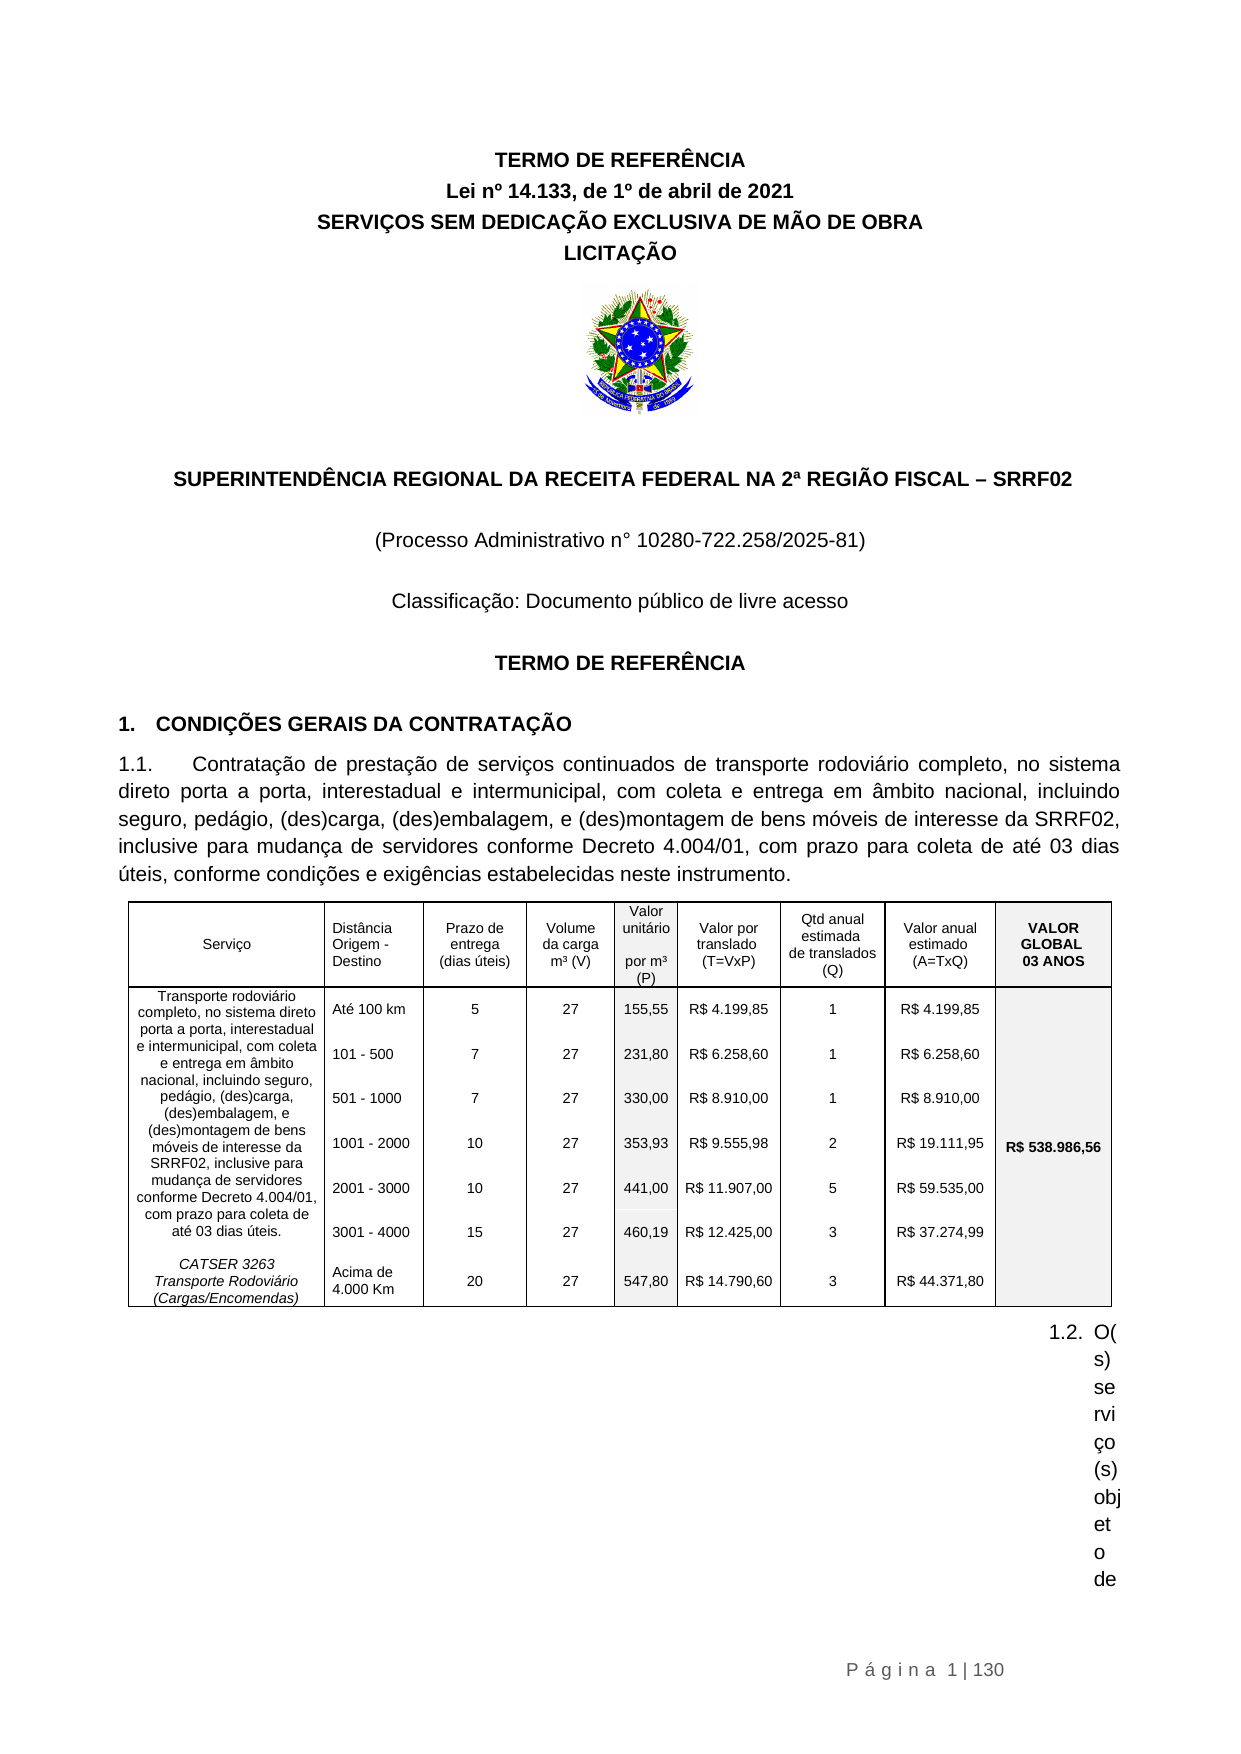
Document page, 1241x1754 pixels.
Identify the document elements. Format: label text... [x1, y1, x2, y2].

table_cell 501 - 1000 [325, 1076, 423, 1120]
text TERMO DE REFERÊNCIA [118, 650, 1122, 674]
table_cell 27 [527, 1254, 614, 1306]
table_header Qtd anual estimada de translados (Q) [781, 903, 884, 986]
text TERMO DE REFERÊNCIA Lei nº 14.133, de 1º de abril de 2021 SERVIÇOS SEM DEDICAÇÃO EXCLUSIVA DE MÃO DE OBRA [118, 148, 1122, 234]
table_cell 27 [527, 1076, 614, 1120]
table_cell R$ 37.274,99 [886, 1210, 995, 1254]
table_cell 1 [781, 1031, 884, 1076]
table_cell 3 [781, 1254, 884, 1306]
table_cell R$ 4.199,85 [886, 988, 995, 1031]
table_cell R$ 538.986,56 [996, 988, 1111, 1306]
table_cell 460,19 [615, 1210, 677, 1254]
table_cell Até 100 km [325, 988, 423, 1031]
text CONDIÇÕES GERAIS DA CONTRATAÇÃO [118, 711, 1122, 735]
table_cell 7 [424, 1031, 526, 1076]
table_cell 7 [424, 1076, 526, 1120]
table_cell R$ 44.371,80 [886, 1254, 995, 1306]
table_cell Transporte rodoviário completo, no sistema direto porta a porta, interestadual e intermunicipal, com coleta e entrega em âmbito nacional, incluindo seguro, pedágio, (des)carga, (des)embalagem, e (des)montagem de bens móveis de interesse da SRRF02, inclusive para mudança de servidores conforme Decreto 4.004/01, com prazo para coleta de até 03 dias úteis. CATSER 3263 Transporte Rodoviário (Cargas/Encomendas) [129, 988, 324, 1306]
table_header Distância Origem - Destino [325, 903, 423, 986]
table_cell 15 [424, 1210, 526, 1254]
text Contratação de prestação de serviços continuados de transporte rodoviário completo, no sistema direto porta a porta, interestadual e intermunicipal, com coleta e entrega em âmbito nacional, incluindo seguro, pedágio, (des)carga, (des)embalagem, e (des)montagem de bens móveis de interesse da SRRF02, inclusive para mudança de servidores conforme Decreto 4.004/01, com prazo para coleta de até 03 dias úteis, conforme condições e exigências estabelecidas neste instrumento. [118, 751, 1122, 885]
table_cell 27 [527, 1210, 614, 1254]
table_cell 27 [527, 1031, 614, 1076]
table_cell R$ 14.790,60 [678, 1254, 780, 1306]
table_header Valor anual estimado (A=TxQ) [886, 903, 995, 986]
table_cell 330,00 [615, 1076, 677, 1120]
table_header VALOR GLOBAL 03 ANOS [996, 903, 1111, 986]
table_header Valor por translado (T=VxP) [678, 903, 780, 986]
table_header Valor unitário por m³ (P) [615, 903, 677, 986]
table_cell 1 [781, 988, 884, 1031]
table_cell 27 [527, 1120, 614, 1165]
table_cell 10 [424, 1165, 526, 1209]
table_cell 2 [781, 1120, 884, 1165]
table_cell 5 [424, 988, 526, 1031]
table_cell 1001 - 2000 [325, 1120, 423, 1165]
text Classificação: Documento público de livre acesso [118, 589, 1122, 613]
table_cell R$ 6.258,60 [678, 1031, 780, 1076]
table_cell 20 [424, 1254, 526, 1306]
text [1048, 1319, 1122, 1591]
table_cell 353,93 [615, 1120, 677, 1165]
table_cell R$ 59.535,00 [886, 1165, 995, 1209]
table_cell R$ 12.425,00 [678, 1210, 780, 1254]
table_cell 2001 - 3000 [325, 1165, 423, 1209]
text SUPERINTENDÊNCIA REGIONAL DA RECEITA FEDERAL NA 2ª REGIÃO FISCAL – SRRF02 [118, 310, 1122, 491]
table_cell Acima de 4.000 Km [325, 1254, 423, 1306]
table_cell R$ 9.555,98 [678, 1120, 780, 1165]
table_cell R$ 8.910,00 [678, 1076, 780, 1120]
table_cell 10 [424, 1120, 526, 1165]
table_cell 441,00 [615, 1165, 677, 1209]
table_cell 3 [781, 1210, 884, 1254]
table_cell 101 - 500 [325, 1031, 423, 1076]
table_cell R$ 4.199,85 [678, 988, 780, 1031]
table_header Prazo de entrega (dias úteis) [424, 903, 526, 986]
table_cell 1 [781, 1076, 884, 1120]
table_cell R$ 8.910,00 [886, 1076, 995, 1120]
table_cell 5 [781, 1165, 884, 1209]
table_cell 547,80 [615, 1254, 677, 1306]
text LICITAÇÃO [118, 241, 1122, 265]
table_cell R$ 6.258,60 [886, 1031, 995, 1076]
table_cell 27 [527, 988, 614, 1031]
text (Processo Administrativo n° 10280-722.258/2025-81) [118, 528, 1122, 552]
table_cell 231,80 [615, 1031, 677, 1076]
table_cell R$ 19.111,95 [886, 1120, 995, 1165]
table_cell 3001 - 4000 [325, 1210, 423, 1254]
table_cell R$ 11.907,00 [678, 1165, 780, 1209]
table_cell 27 [527, 1165, 614, 1209]
table_header Volume da carga m³ (V) [527, 903, 614, 986]
table_header Serviço [129, 903, 324, 986]
table_cell 155,55 [615, 988, 677, 1031]
